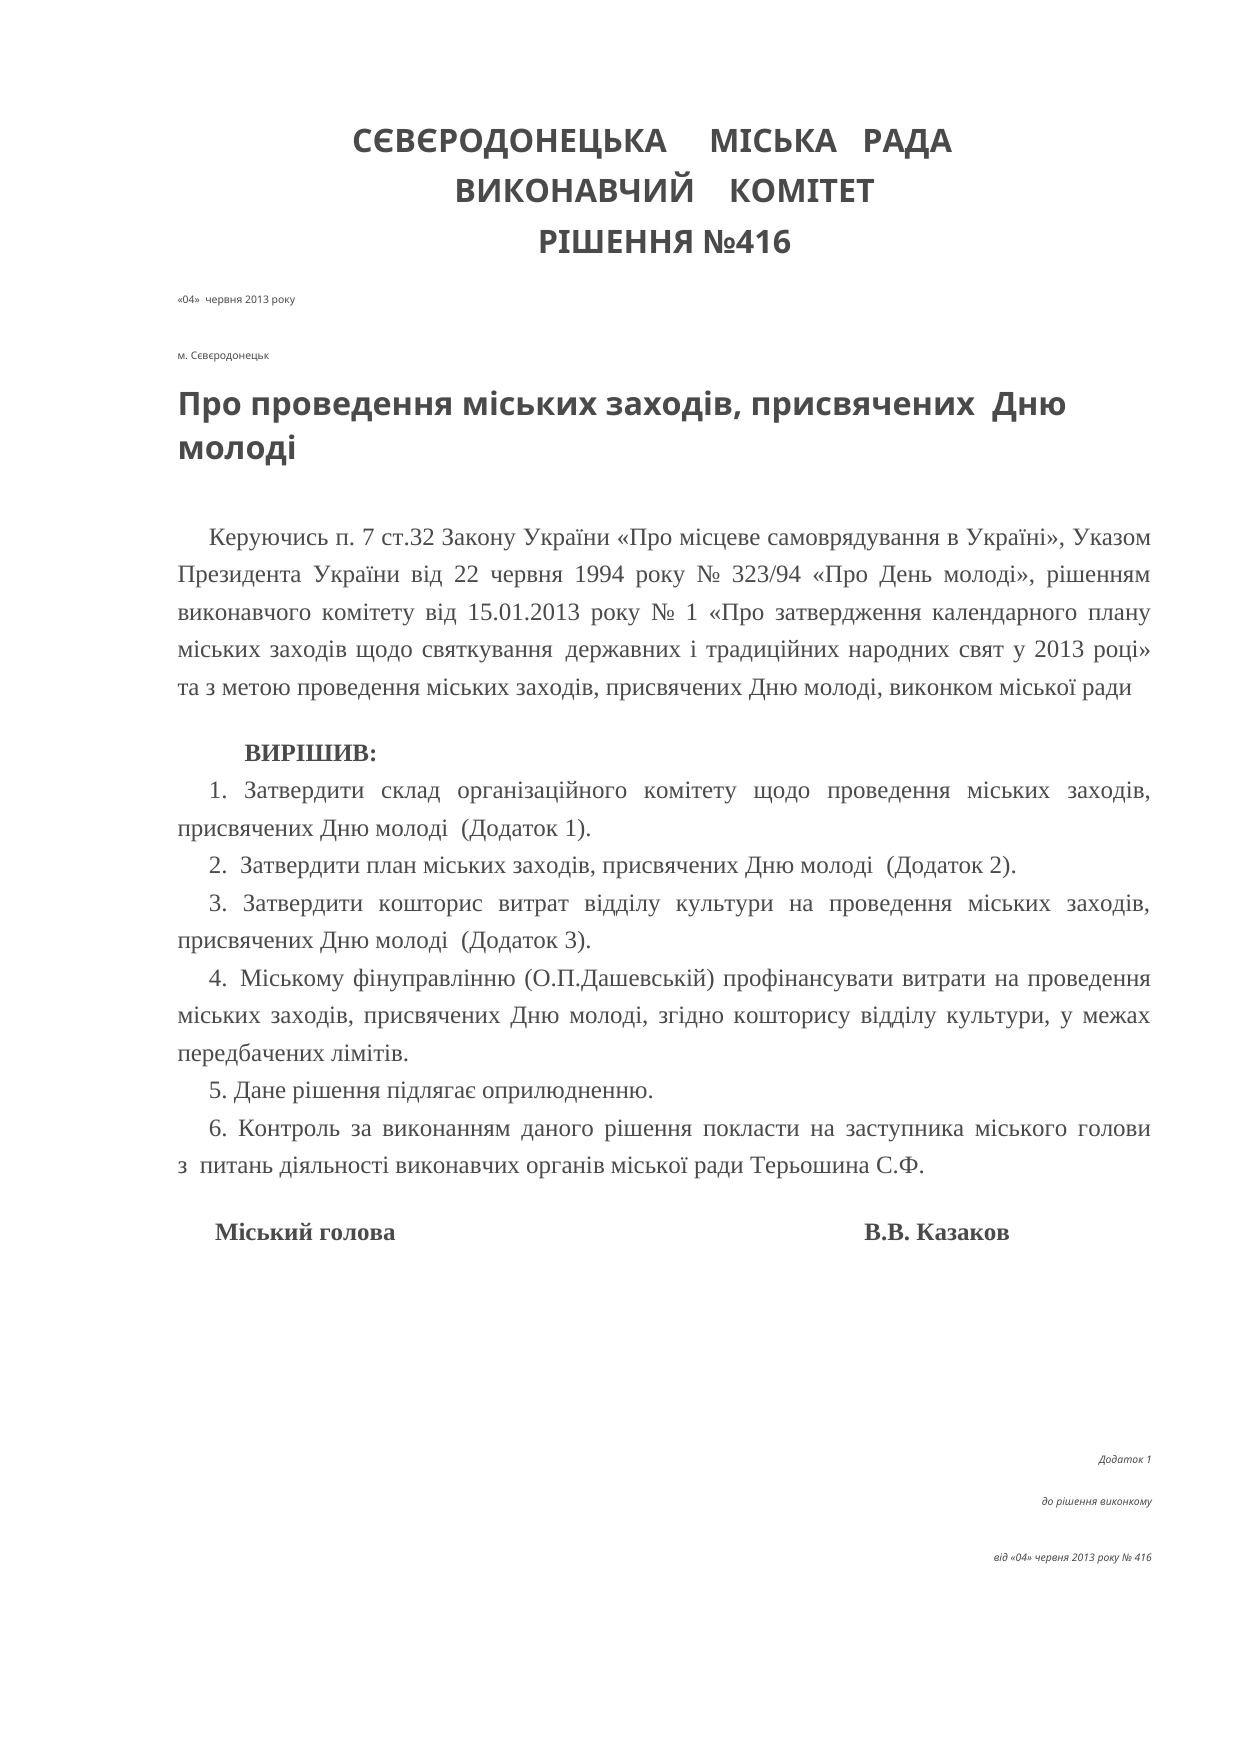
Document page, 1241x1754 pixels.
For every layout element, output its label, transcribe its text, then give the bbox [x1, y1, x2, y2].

text Міський голова В.В. Казаков [177, 1217, 1152, 1245]
text від «04» червня 2013 року № 416 [177, 1527, 1152, 1564]
text м. Сєвєродонецьк [177, 325, 1152, 362]
text 5. Дане рішення підлягає оприлюдненню. [177, 1067, 1152, 1104]
text «04» червня 2013 року [177, 269, 1152, 306]
text 1. Затвердити склад організаційного комітету щодо проведення міських заходів, присвячених Дню молоді (Додаток 1). [177, 767, 1152, 842]
text 4. Міському фінуправлінню (О.П.Дашевській) профінансувати витрати на проведення міських заходів, присвячених Дню молоді, згідно кошторису відділу культури, у межах передбачених лімітів. [177, 954, 1152, 1067]
text Про проведення міських заходів, присвячених Дню молоді [177, 381, 1152, 469]
text ВИРІШИВ: [207, 738, 1152, 767]
text РІШЕННЯ №416 [177, 218, 1152, 262]
text СЄВЄРОДОНЕЦЬКА МІСЬКА РАДА [177, 118, 1152, 162]
text до рішення виконкому [177, 1470, 1152, 1508]
text Керуючись п. 7 ст.32 Закону України «Про місцеве самоврядування в Україні», Указом Президента України від 22 червня 1994 року № 323/94 «Про День молоді», рішенням виконавчого комітету від 15.01.2013 року № 1 «Про затвердження календарного плану міських заходів щодо святкування державних і традиційних народних свят у 2013 році» та з метою проведення міських заходів, присвячених Дню молоді, виконком міської ради [177, 513, 1152, 700]
text ВИКОНАВЧИЙ КОМІТЕТ [177, 168, 1152, 212]
text 3. Затвердити кошторис витрат відділу культури на проведення міських заходів, присвячених Дню молоді (Додаток 3). [177, 879, 1152, 954]
text Додаток 1 [177, 1433, 1152, 1470]
text 2. Затвердити план міських заходів, присвячених Дню молоді (Додаток 2). [177, 842, 1152, 879]
text 6. Контроль за виконанням даного рішення покласти на заступника міського голови з питань діяльності виконавчих органів міської ради Терьошина С.Ф. [177, 1104, 1152, 1179]
